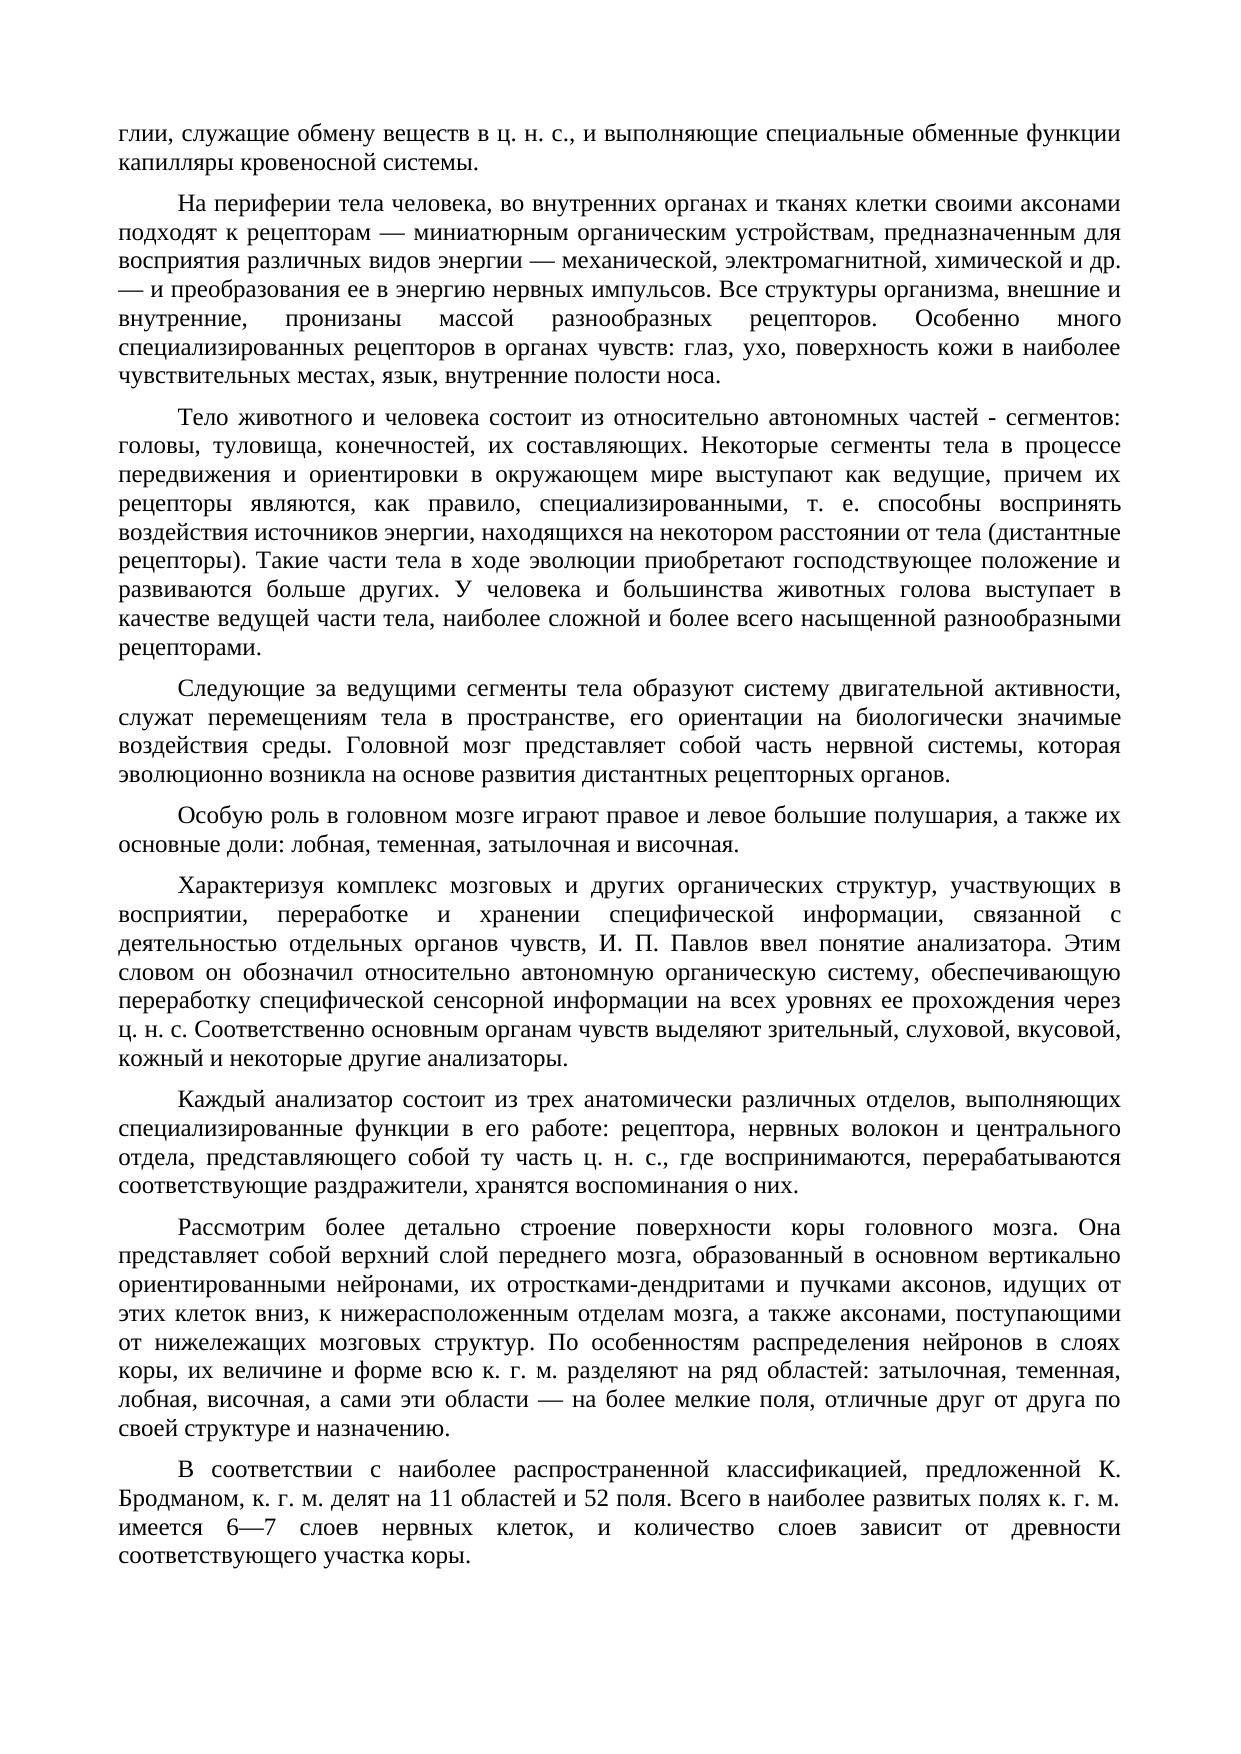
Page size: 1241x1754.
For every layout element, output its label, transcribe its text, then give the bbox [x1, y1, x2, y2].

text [118, 118, 1122, 176]
text Тело животного и человека состоит из относительно автономных частей - сегментов: головы, туловища, конечностей, их составляющих. Некоторые сегменты тела в процессе передвижения и ориентировки в окружающем мире выступают как ведущие, причем их рецепторы являются, как правило, специализированными, т. е. способны воспринять воздействия источников энергии, находящихся на некотором расстоянии от тела (дистантные рецепторы). Такие части тела в ходе эволюции приобретают господствующее положение и развиваются больше других. У человека и большинства животных голова выступает в качестве ведущей части тела, наиболее сложной и более всего насыщенной разнообразными рецепторами. [118, 402, 1122, 661]
text На периферии тела человека, во внутренних органах и тканях клетки своими аксонами подходят к рецепторам — миниатюрным органическим устройствам, предназначенным для восприятия различных видов энергии — механической, электромагнитной, химической и др.— и преобразования ее в энергию нервных импульсов. Все структуры организма, внешние и внутренние, пронизаны массой разнообразных рецепторов. Особенно много специализированных рецепторов в органах чувств: глаз, ухо, поверхность кожи в наиболее чувствительных местах, язык, внутренние полости носа. [118, 188, 1122, 389]
text Следующие за ведущими сегменты тела образуют систему двигательной активности, служат перемещениям тела в пространстве, его ориентации на биологически значимые воздействия среды. Головной мозг представляет собой часть нервной системы, которая эволюционно возникла на основе развития дистантных рецепторных органов. [118, 673, 1122, 788]
text Особую роль в головном мозге играют правое и левое большие полушария, а также их основные доли: лобная, теменная, затылочная и височная. [118, 801, 1122, 858]
text Каждый анализатор состоит из трех анатомически различных отделов, выполняющих специализированные функции в его работе: рецептора, нервных волокон и центрального отдела, представляющего собой ту часть ц. н. с., где воспринимаются, перерабатываются соответствующие раздражители, хранятся воспоминания о них. [118, 1084, 1122, 1199]
text Характеризуя комплекс мозговых и других органических структур, участвующих в восприятии, переработке и хранении специфической информации, связанной с деятельностью отдельных органов чувств, И. П. Павлов ввел понятие анализатора. Этим словом он обозначил относительно автономную органическую систему, обеспечивающую переработку специфической сенсорной информации на всех уровнях ее прохождения через ц. н. с. Соответственно основным органам чувств выделяют зрительный, слуховой, вкусовой, кожный и некоторые другие анализаторы. [118, 871, 1122, 1072]
text В соответствии с наиболее распространенной классификацией, предложенной К. Бродманом, к. г. м. делят на 11 областей и 52 поля. Всего в наиболее развитых полях к. г. м. имеется 6—7 слоев нервных клеток, и количество слоев зависит от древности соответствующего участка коры. [118, 1454, 1122, 1569]
text Рассмотрим более детально строение поверхности коры головного мозга. Она представляет собой верхний слой переднего мозга, образованный в основном вертикально ориентированными нейронами, их отростками-дендритами и пучками аксонов, идущих от этих клеток вниз, к нижерасположенным отделам мозга, а также аксонами, поступающими от нижележащих мозговых структур. По особенностям распределения нейронов в слоях коры, их величине и форме всю к. г. м. разделяют на ряд областей: затылочная, теменная, лобная, височная, а сами эти области — на более мелкие поля, отличные друг от друга по своей структуре и назначению. [118, 1212, 1122, 1442]
